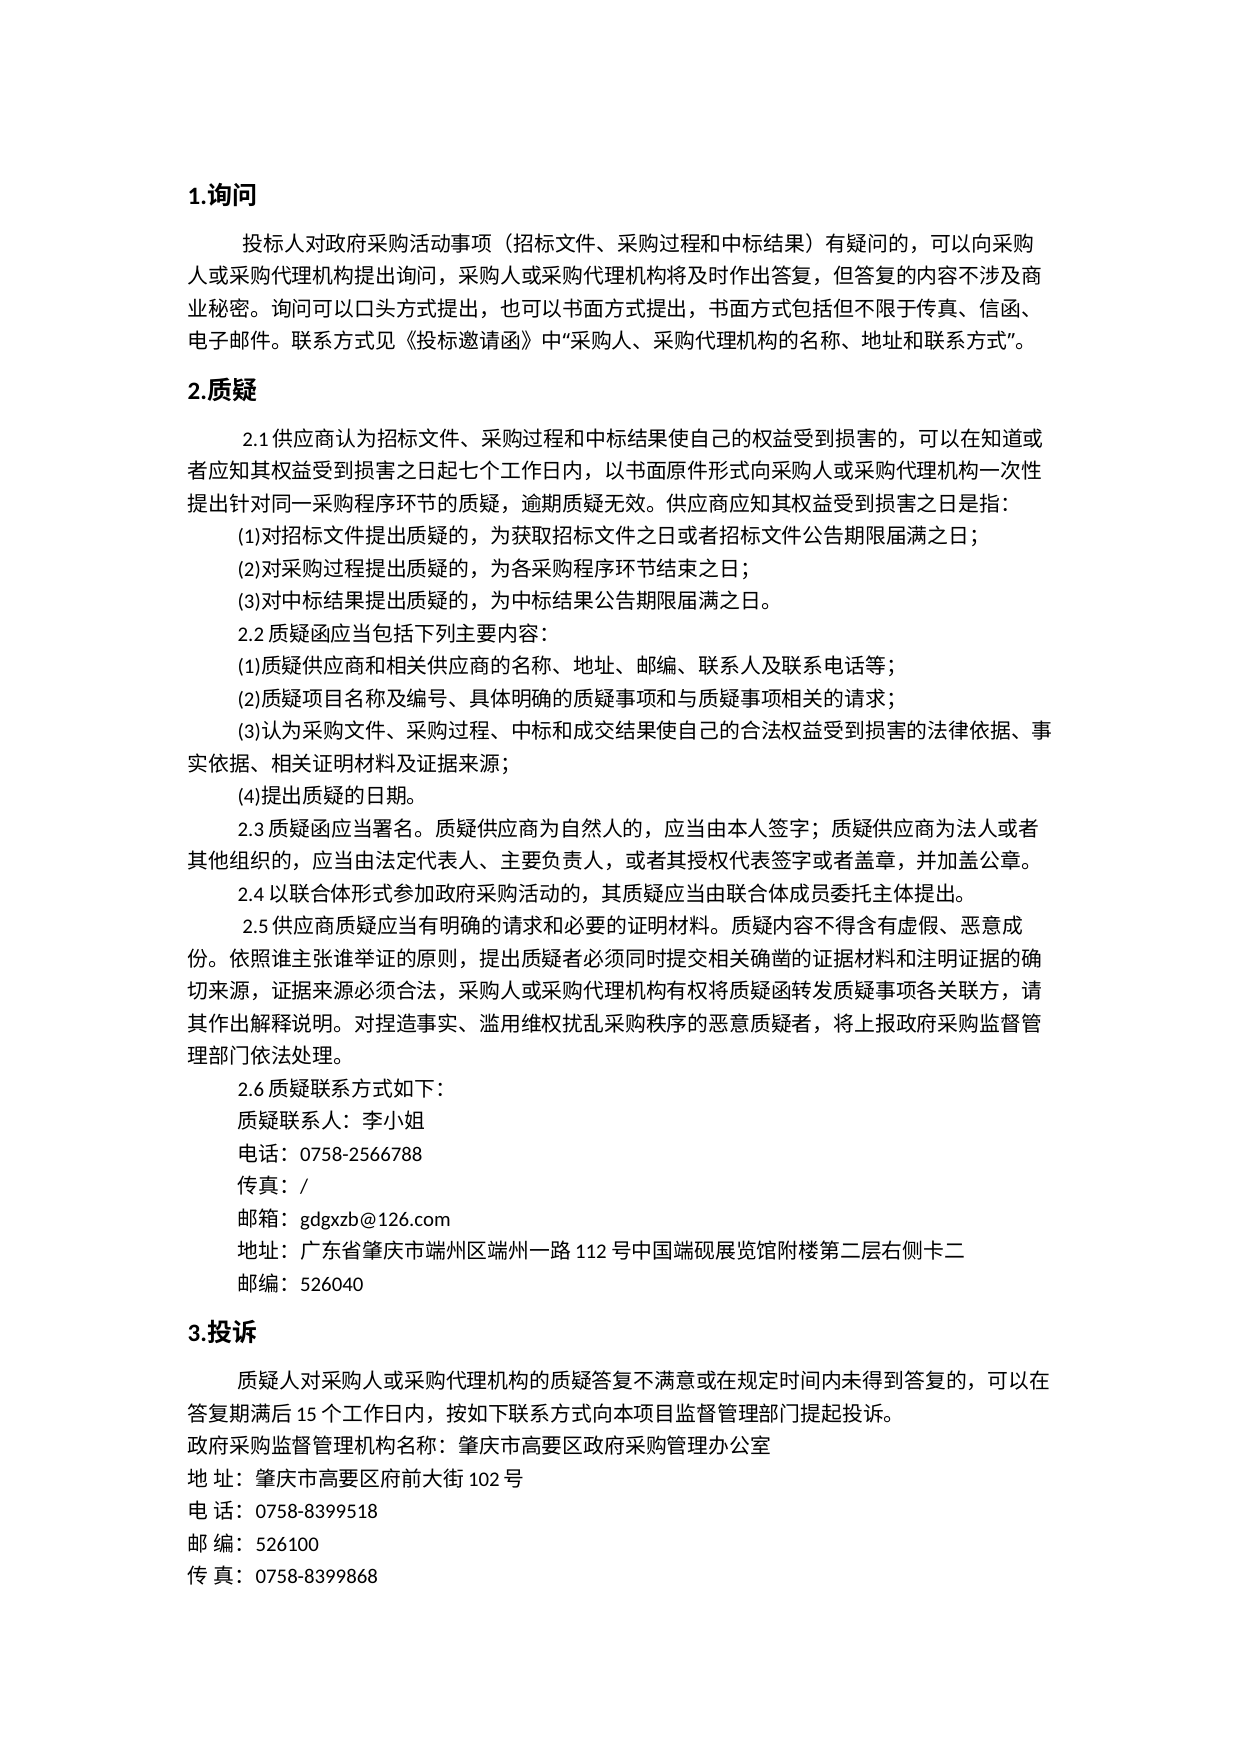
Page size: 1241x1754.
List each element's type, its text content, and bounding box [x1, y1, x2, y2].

text 传 真：0758-8399868 [187, 1559, 1053, 1592]
text 2.6质疑联系方式如下： [187, 1072, 1053, 1104]
text 投标人对政府采购活动事项（招标文件、采购过程和中标结果）有疑问的，可以向采购人或采购代理机构提出询问，采购人或采购代理机构将及时作出答复，但答复的内容不涉及商业秘密。询问可以口头方式提出，也可以书面方式提出，书面方式包括但不限于传真、信函、电子邮件。联系方式见《投标邀请函》中“采购人、采购代理机构的名称、地址和联系方式”。 [187, 227, 1053, 357]
text 邮箱：gdgxzb@126.com [187, 1202, 1053, 1234]
text 2.5供应商质疑应当有明确的请求和必要的证明材料。质疑内容不得含有虚假、恶意成份。依照谁主张谁举证的原则，提出质疑者必须同时提交相关确凿的证据材料和注明证据的确切来源，证据来源必须合法，采购人或采购代理机构有权将质疑函转发质疑事项各关联方，请其作出解释说明。对捏造事实、滥用维权扰乱采购秩序的恶意质疑者，将上报政府采购监督管理部门依法处理。 [187, 909, 1053, 1072]
text (1)质疑供应商和相关供应商的名称、地址、邮编、联系人及联系电话等； [187, 649, 1053, 682]
text 传真：/ [187, 1169, 1053, 1202]
text 质疑联系人：李小姐 [187, 1104, 1053, 1137]
text 2.4以联合体形式参加政府采购活动的，其质疑应当由联合体成员委托主体提出。 [187, 877, 1053, 909]
text 2.质疑 [187, 357, 1053, 422]
text 1.询问 [187, 162, 1053, 227]
text (4)提出质疑的日期。 [187, 779, 1053, 812]
text 2.2质疑函应当包括下列主要内容： [187, 617, 1053, 649]
text 邮 编：526100 [187, 1527, 1053, 1559]
text (2)对采购过程提出质疑的，为各采购程序环节结束之日； [187, 552, 1053, 584]
text 电话：0758-2566788 [187, 1137, 1053, 1169]
text 地址：广东省肇庆市端州区端州一路112号中国端砚展览馆附楼第二层右侧卡二 [187, 1234, 1053, 1267]
text (3)对中标结果提出质疑的，为中标结果公告期限届满之日。 [187, 584, 1053, 617]
text (2)质疑项目名称及编号、具体明确的质疑事项和与质疑事项相关的请求； [187, 682, 1053, 714]
text 质疑人对采购人或采购代理机构的质疑答复不满意或在规定时间内未得到答复的，可以在答复期满后15个工作日内，按如下联系方式向本项目监督管理部门提起投诉。 [187, 1364, 1053, 1429]
text (1)对招标文件提出质疑的，为获取招标文件之日或者招标文件公告期限届满之日； [187, 519, 1053, 552]
text 电 话：0758-8399518 [187, 1494, 1053, 1527]
text 3.投诉 [187, 1299, 1053, 1364]
text 邮编：526040 [187, 1267, 1053, 1299]
text 地 址：肇庆市高要区府前大街102号 [187, 1462, 1053, 1494]
text 政府采购监督管理机构名称：肇庆市高要区政府采购管理办公室 [187, 1429, 1053, 1462]
text 2.1供应商认为招标文件、采购过程和中标结果使自己的权益受到损害的，可以在知道或者应知其权益受到损害之日起七个工作日内，以书面原件形式向采购人或采购代理机构一次性提出针对同一采购程序环节的质疑，逾期质疑无效。供应商应知其权益受到损害之日是指： [187, 422, 1053, 519]
text 2.3 质疑函应当署名。质疑供应商为自然人的，应当由本人签字；质疑供应商为法人或者其他组织的，应当由法定代表人、主要负责人，或者其授权代表签字或者盖章，并加盖公章。 [187, 812, 1053, 877]
text (3)认为采购文件、采购过程、中标和成交结果使自己的合法权益受到损害的法律依据、事实依据、相关证明材料及证据来源； [187, 714, 1053, 779]
